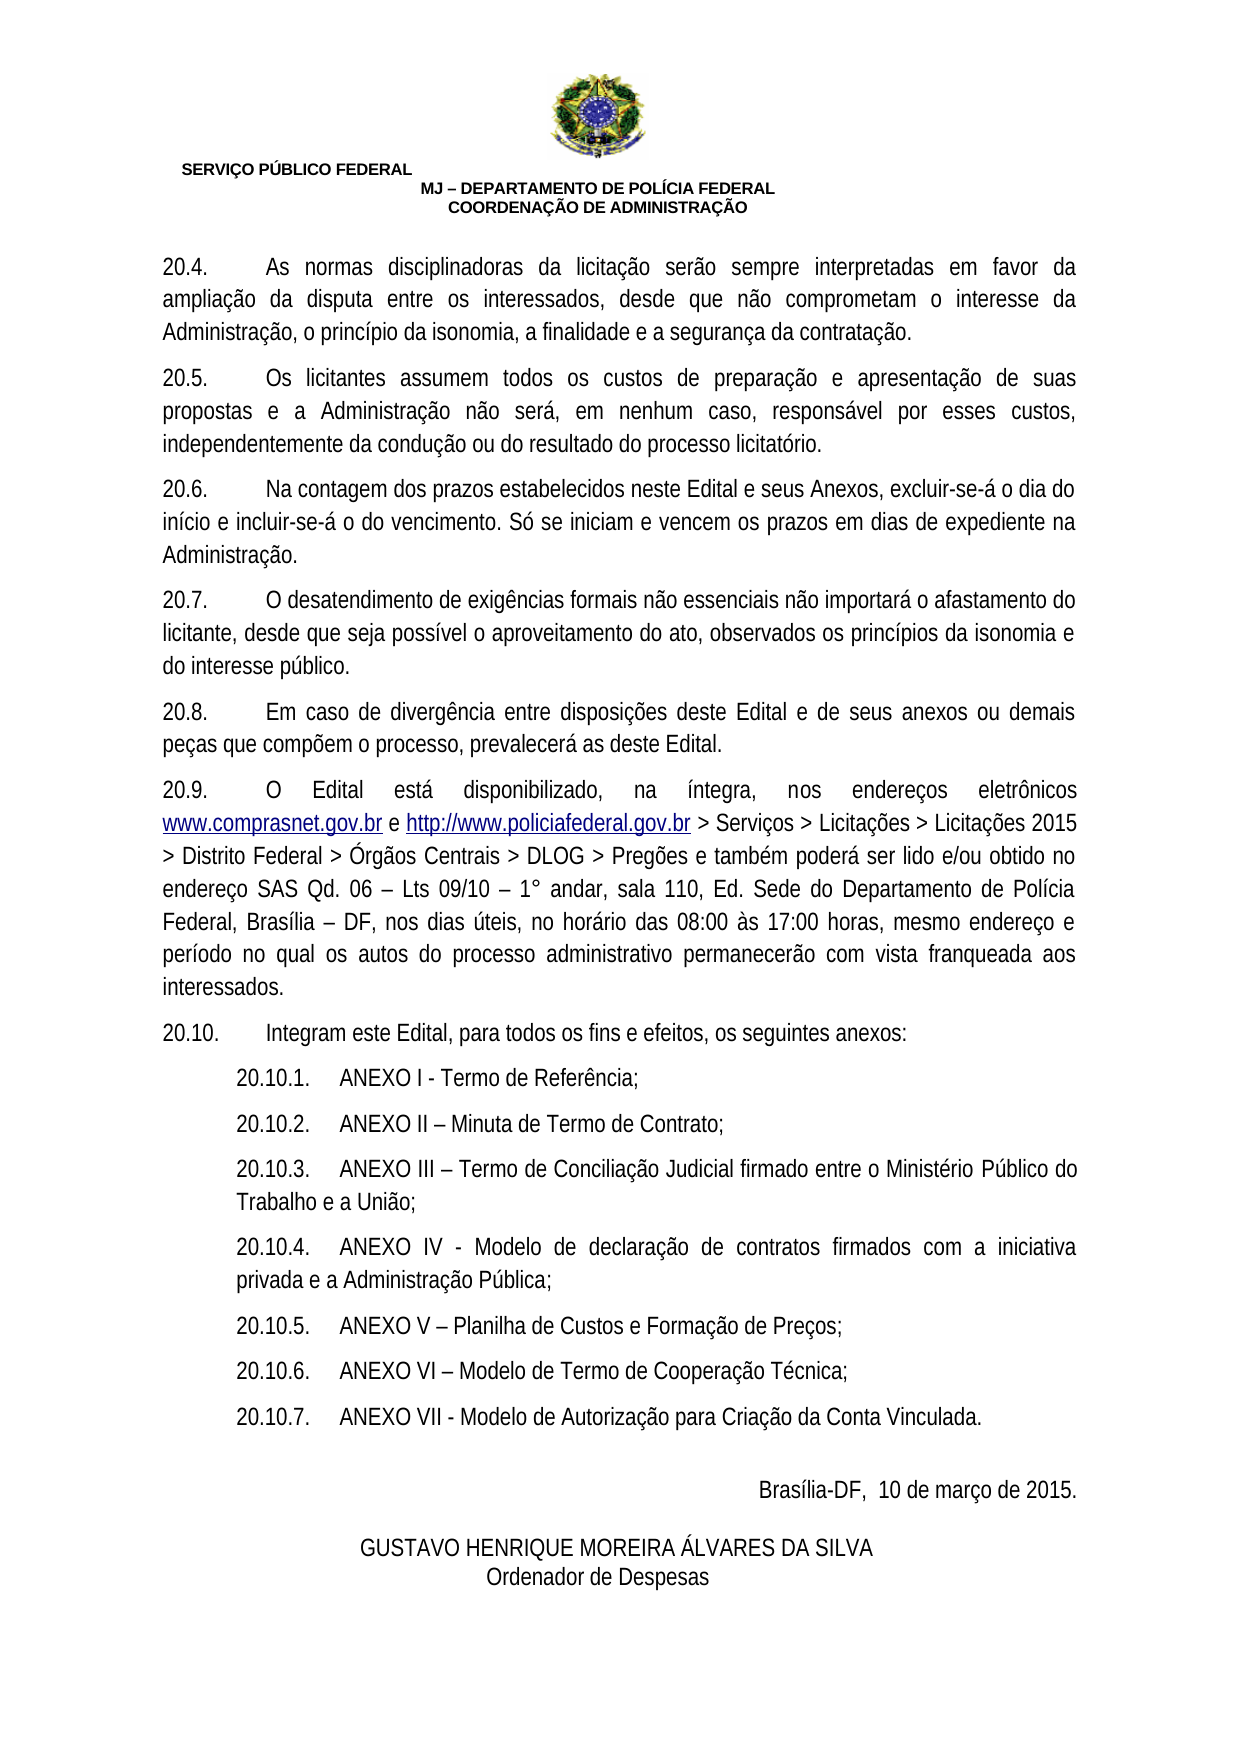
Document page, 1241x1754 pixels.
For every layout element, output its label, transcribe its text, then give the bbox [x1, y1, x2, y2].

list Brasília-DF, 10 de março de 2015. [156, 1476, 1078, 1504]
list Na contagem dos prazos estabelecidos neste Edital e seus Anexos, excluir-se-á o dia do início e incluir-se-á o do vencimento. Só se iniciam e vencem os prazos em dias de expediente na Administração. [162, 474, 1078, 568]
list GUSTAVO HENRIQUE MOREIRA ÁLVARES DA SILVA [156, 1533, 1078, 1561]
list O Edital está disponibilizado, na íntegra, nos endereços eletrônicos www.comprasnet.gov.br e http://www.policiafederal.gov.br > Serviços > Licitações > Licitações 2015 > Distrito Federal > Órgãos Centrais > DLOG > Pregões e também poderá ser lido e/ou obtido no endereço SAS Qd. 06 – Lts 09/10 – 1° andar, sala 110, Ed. Sede do Departamento de Polícia Federal, Brasília – DF, nos dias úteis, no horário das 08:00 às 17:00 horas, mesmo endereço e período no qual os autos do processo administrativo permanecerão com vista franqueada aos interessados. [162, 775, 1078, 1001]
list ANEXO I - Termo de Referência; [236, 1063, 1078, 1092]
list As normas disciplinadoras da licitação serão sempre interpretadas em favor da ampliação da disputa entre os interessados, desde que não comprometam o interesse da Administração, o princípio da isonomia, a finalidade e a segurança da contratação. [162, 251, 1078, 346]
list ANEXO V – Planilha de Custos e Formação de Preços; [236, 1311, 1078, 1339]
list Integram este Edital, para todos os fins e efeitos, os seguintes anexos: [162, 1018, 1078, 1046]
list O desatendimento de exigências formais não essenciais não importará o afastamento do licitante, desde que seja possível o aproveitamento do ato, observados os princípios da isonomia e do interesse público. [162, 585, 1078, 680]
list Os licitantes assumem todos os custos de preparação e apresentação de suas propostas e a Administração não será, em nenhum caso, responsável por esses custos, independentemente da condução ou do resultado do processo licitatório. [162, 363, 1078, 457]
list Em caso de divergência entre disposições deste Edital e de seus anexos ou demais peças que compõem o processo, prevalecerá as deste Edital. [162, 696, 1078, 758]
list ANEXO VI – Modelo de Termo de Cooperação Técnica; [236, 1356, 1078, 1385]
list ANEXO IV - Modelo de declaração de contratos firmados com a iniciativa privada e a Administração Pública; [236, 1232, 1078, 1294]
text Ordenador de Despesas [118, 1561, 1078, 1590]
list ANEXO III – Termo de Conciliação Judicial firmado entre o Ministério Público do Trabalho e a União; [236, 1154, 1078, 1216]
list ANEXO VII - Modelo de Autorização para Criação da Conta Vinculada. [236, 1401, 1078, 1430]
list ANEXO II – Minuta de Termo de Contrato; [236, 1108, 1078, 1137]
